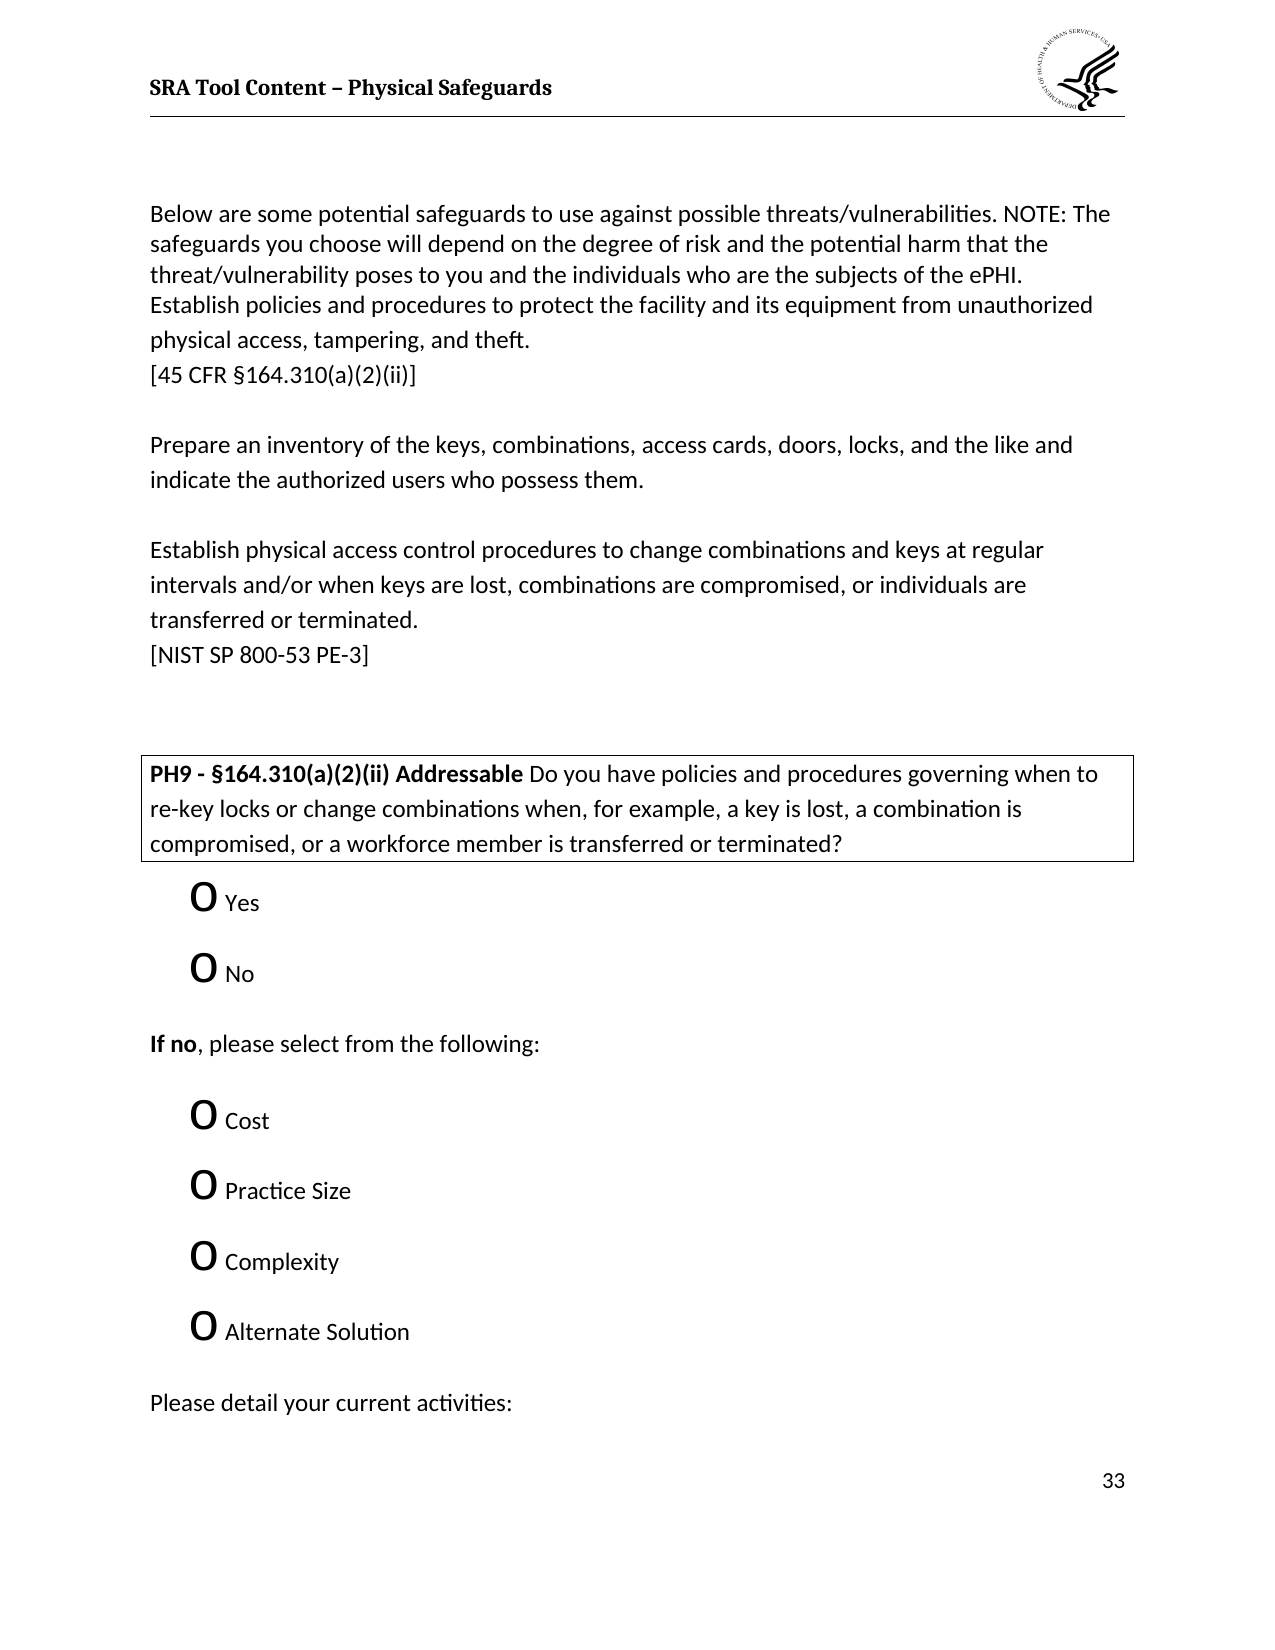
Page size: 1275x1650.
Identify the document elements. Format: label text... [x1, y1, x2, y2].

list No [187, 937, 1125, 998]
list Practice Size [187, 1154, 1125, 1216]
list Alternate Solution [187, 1296, 1125, 1357]
text If no, please select from the following: [150, 1028, 1125, 1059]
text Establish policies and procedures to protect the facility and its equipment from unauthorized physical access, tampering, and theft. [45 CFR §164.310(a)(2)(ii)] Prepare an inventory of the keys, combinations, access cards, doors, locks, and the like and indicate the authorized users who possess them. Establish physical access control procedures to change combinations and keys at regular intervals and/or when keys are lost, combinations are compromised, or individuals are transferred or terminated. [NIST SP 800-53 PE-3] [150, 289, 1125, 670]
text Below are some potential safeguards to use against possible threats/vulnerabilities. NOTE: The safeguards you choose will depend on the degree of risk and the potential harm that the threat/vulnerability poses to you and the individuals who are the subjects of the ePHI. [150, 198, 1125, 289]
picture [1037, 29, 1119, 111]
list Cost [187, 1084, 1125, 1145]
list Yes [187, 866, 1125, 928]
text Please detail your current activities: [150, 1387, 1125, 1417]
subtitle PH9 - §164.310(a)(2)(ii) Addressable Do you have policies and procedures governing when to re-key locks or change combinations when, for example, a key is lost, a combination is compromised, or a workforce member is transferred or terminated? [142, 756, 1133, 861]
list Complexity [187, 1225, 1125, 1286]
